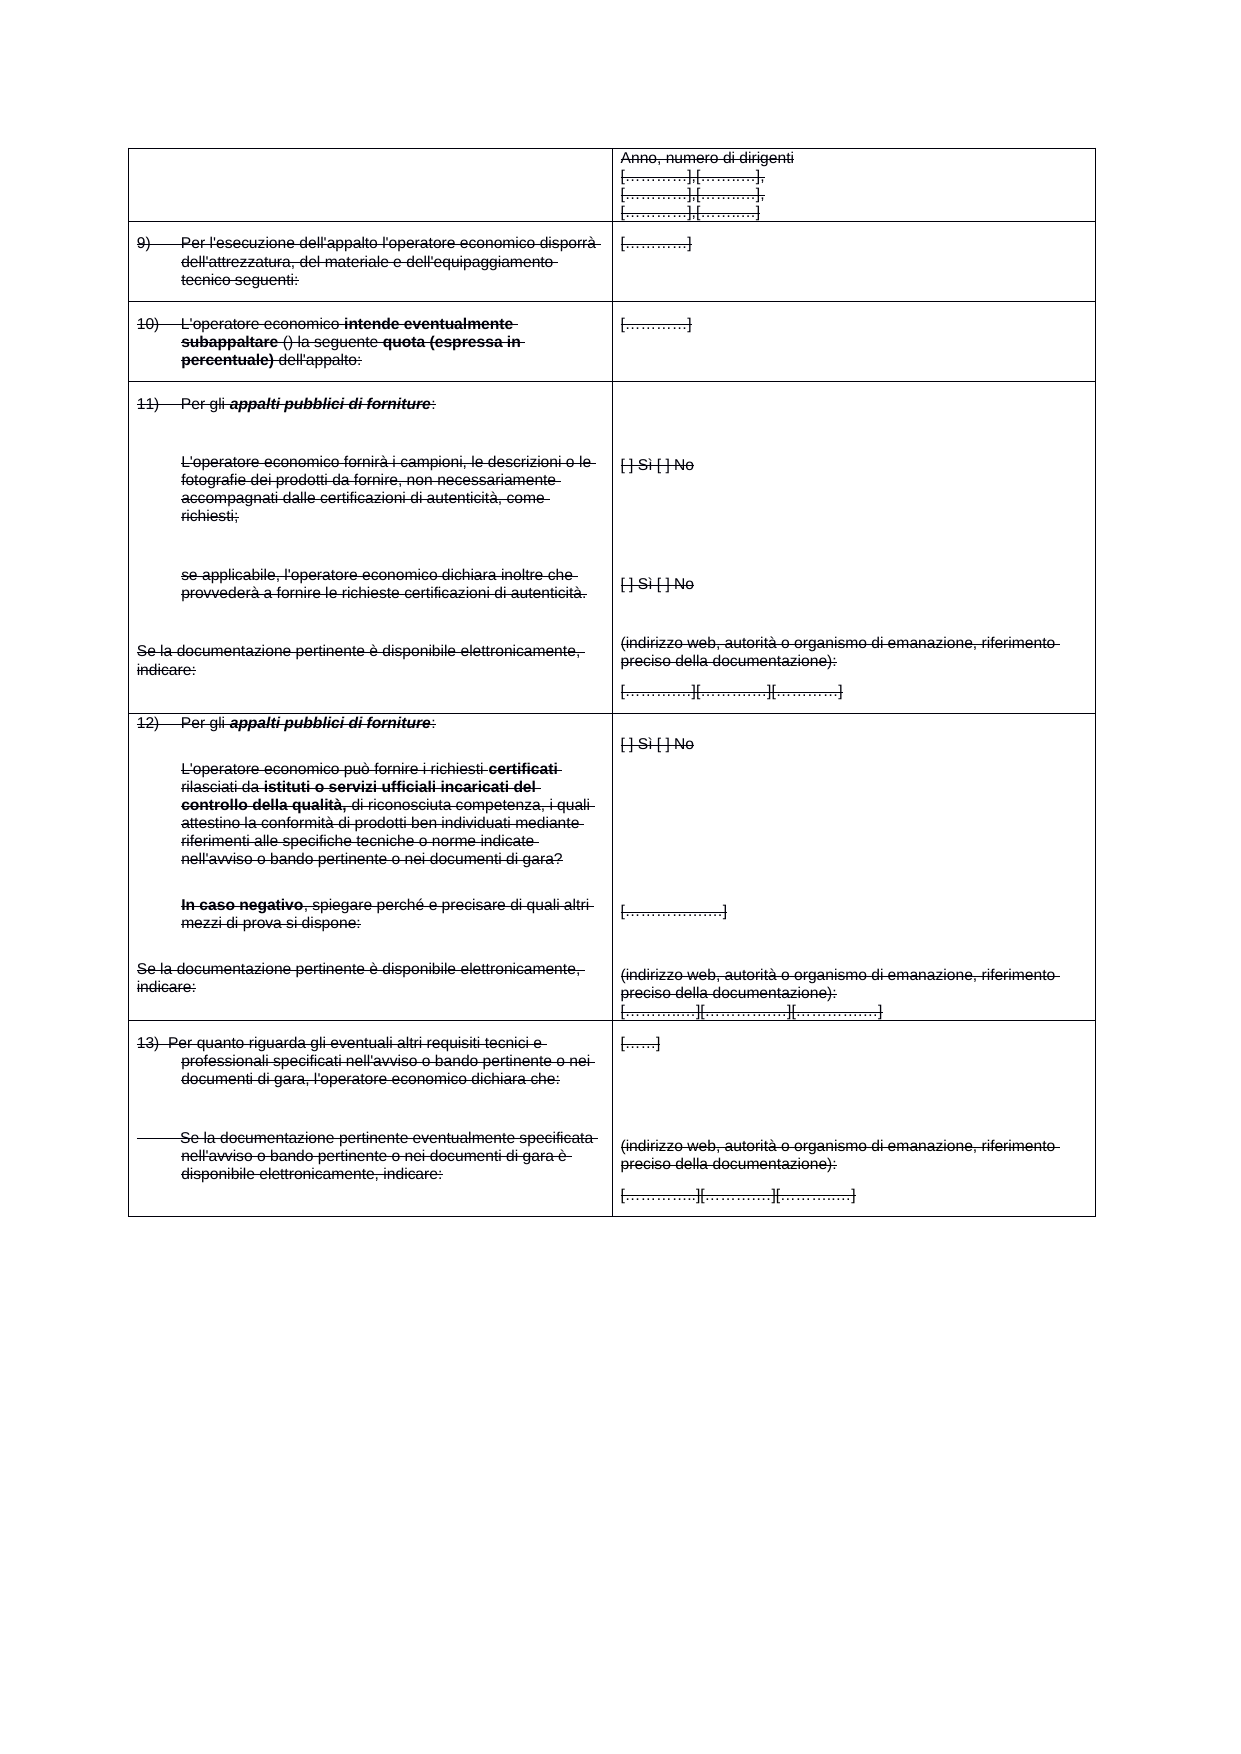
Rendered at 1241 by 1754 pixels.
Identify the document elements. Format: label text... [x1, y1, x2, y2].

table_cell 12) Per gli appalti pubblici di forniture: L'operatore economico può fornire i richiesti certificati rilasciati da istituti o servizi ufficiali incaricati del controllo della qualità, di riconosciuta competenza, i quali attestino la conformità di prodotti ben individuati mediante riferimenti alle specifiche tecniche o norme indicate nell'avviso o bando pertinente o nei documenti di gara? In caso negativo, spiegare perché e precisare di quali altri mezzi di prova si dispone: Se la documentazione pertinente è disponibile elettronicamente, indicare: [129, 714, 612, 1020]
table_cell [ ] Sì [ ] No [ ] Sì [ ] No (indirizzo web, autorità o organismo di emanazione, riferimento preciso della documentazione): [……….…][……….…][…………] [613, 382, 1095, 713]
table_cell […………] [613, 222, 1095, 301]
table_cell [ ] Sì [ ] No […………….…] (indirizzo web, autorità o organismo di emanazione, riferimento preciso della documentazione): [………..…][………….…][………….…] [613, 714, 1095, 1020]
table_cell 13) Per quanto riguarda gli eventuali altri requisiti tecnici e professionali specificati nell'avviso o bando pertinente o nei documenti di gara, l'operatore economico dichiara che: Se la documentazione pertinente eventualmente specificata nell'avviso o bando pertinente o nei documenti di gara è disponibile elettronicamente, indicare: [129, 1021, 612, 1216]
table_cell 9) Per l'esecuzione dell'appalto l'operatore economico disporrà dell'attrezzatura, del materiale e dell'equipaggiamento tecnico seguenti: [129, 222, 612, 301]
table_cell 11) Per gli appalti pubblici di forniture: L'operatore economico fornirà i campioni, le descrizioni o le fotografie dei prodotti da fornire, non necessariamente accompagnati dalle certificazioni di autenticità, come richiesti; se applicabile, l'operatore economico dichiara inoltre che provvederà a fornire le richieste certificazioni di autenticità. Se la documentazione pertinente è disponibile elettronicamente, indicare: [129, 382, 612, 713]
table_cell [613, 149, 1095, 221]
table_cell […………] [613, 302, 1095, 381]
table_cell 10) L'operatore economico intende eventualmente subappaltare () la seguente quota (espressa in percentuale) dell'appalto: [129, 302, 612, 381]
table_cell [129, 149, 612, 221]
table_cell [……] (indirizzo web, autorità o organismo di emanazione, riferimento preciso della documentazione): […………..][……….…][………..…] [613, 1021, 1095, 1216]
